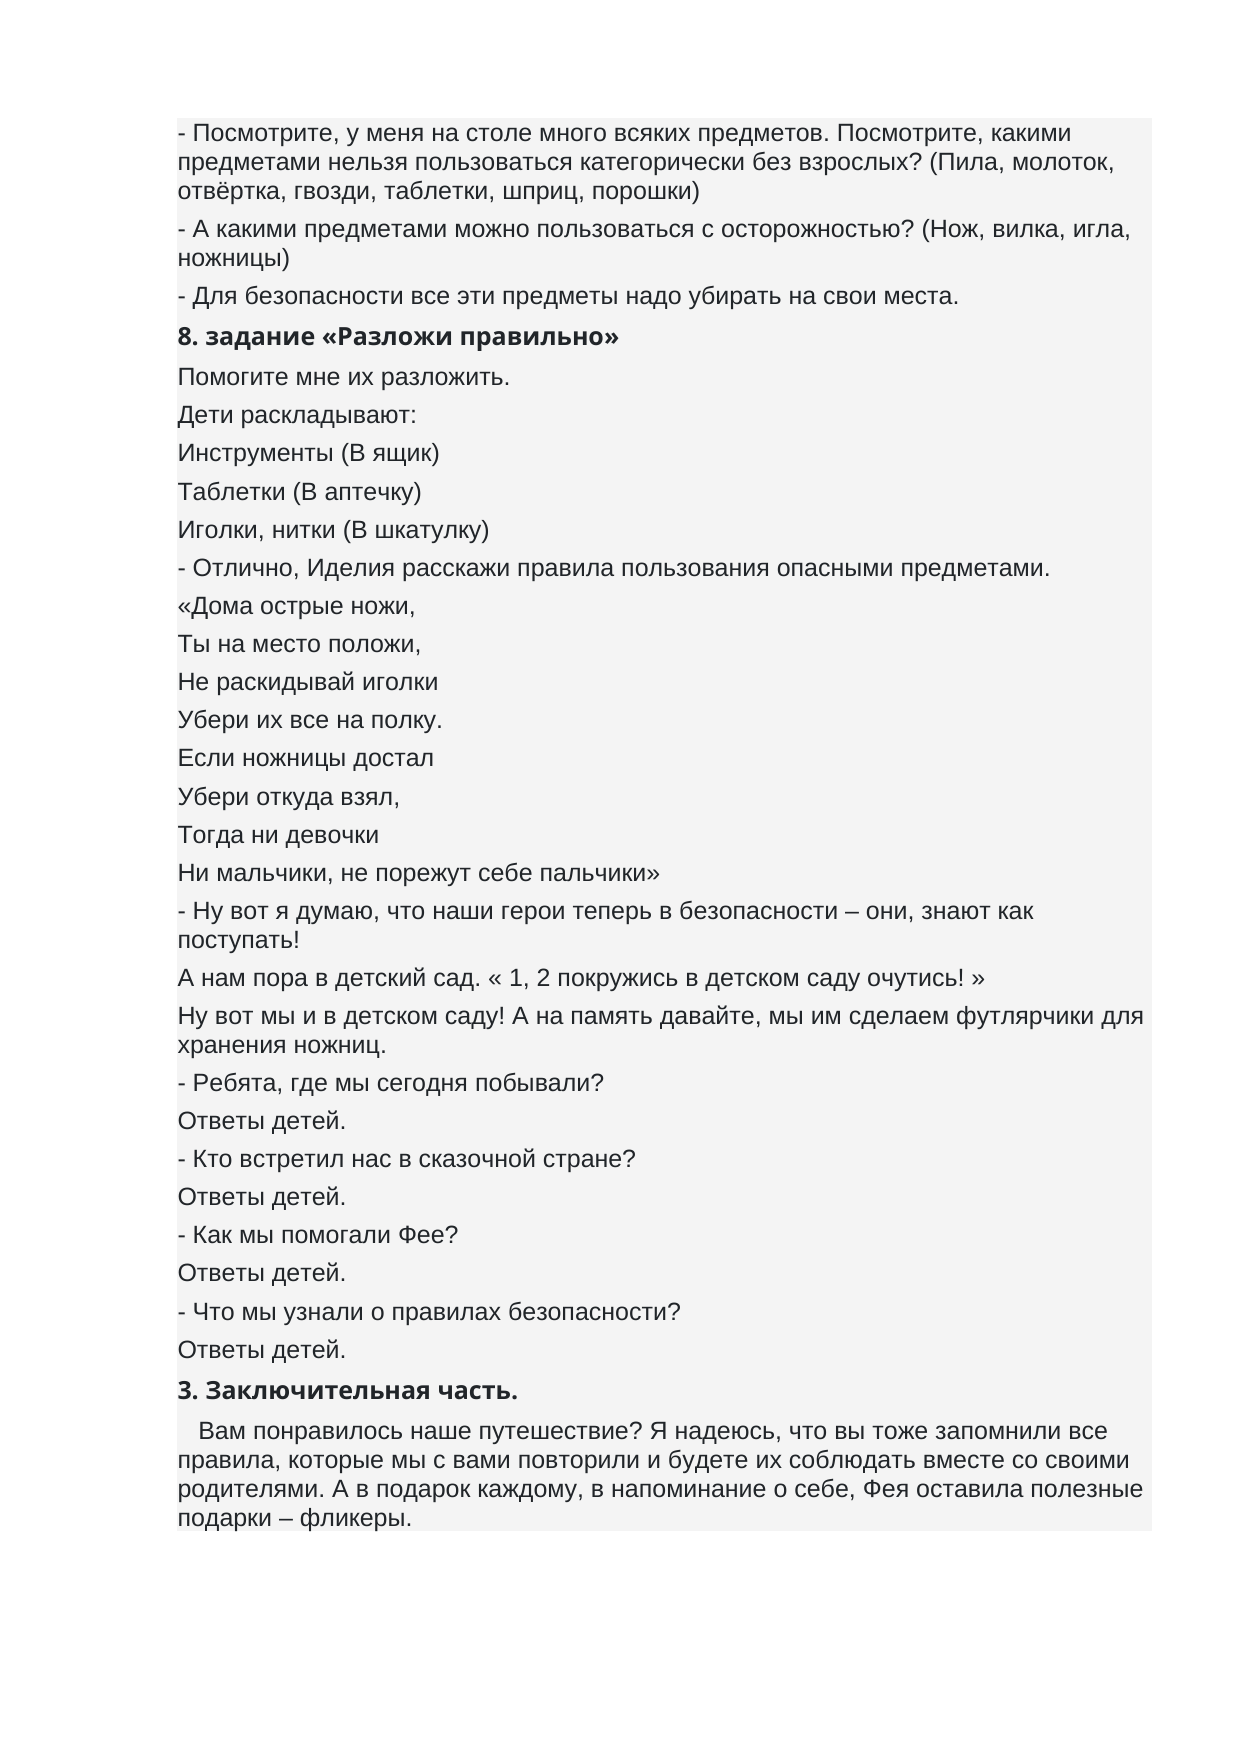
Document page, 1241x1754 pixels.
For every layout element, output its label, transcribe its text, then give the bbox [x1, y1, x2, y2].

text Иголки, нитки (В шкатулку) [177, 515, 1152, 543]
text Инструменты (В ящик) [177, 438, 1152, 467]
text - Ну вот я думаю, что наши герои теперь в безопасности – они, знают как поступать! [177, 896, 1152, 953]
text Не раскидывай иголки [177, 667, 1152, 696]
text - Что мы узнали о правилах безопасности? [177, 1297, 1152, 1325]
text Вам понравилось наше путешествие? Я надеюсь, что вы тоже запомнили все правила, которые мы с вами повторили и будете их соблюдать вместе со своими родителями. А в подарок каждому, в напоминание о себе, Фея оставила полезные подарки – фликеры. [177, 1416, 1152, 1531]
text Ни мальчики, не порежут себе пальчики» [177, 858, 1152, 887]
text Помогите мне их разложить. [177, 362, 1152, 391]
text Ответы детей. [177, 1106, 1152, 1135]
text Тогда ни девочки [177, 820, 1152, 848]
text Дети раскладывают: [177, 400, 1152, 429]
text Ответы детей. [177, 1182, 1152, 1211]
text Убери их все на полку. [177, 705, 1152, 734]
text А нам пора в детский сад. « 1, 2 покружись в детском саду очутись! » [177, 963, 1152, 992]
text - Как мы помогали Фее? [177, 1220, 1152, 1249]
text «Дома острые ножи, [177, 591, 1152, 620]
text - А какими предметами можно пользоваться с осторожностью? (Нож, вилка, игла, ножницы) [177, 214, 1152, 271]
text - Кто встретил нас в сказочной стране? [177, 1144, 1152, 1173]
text - Отлично, Иделия расскажи правила пользования опасными предметами. [177, 553, 1152, 582]
text Таблетки (В аптечку) [177, 477, 1152, 505]
text 8. задание «Разложи правильно» [177, 319, 1152, 353]
text Ну вот мы и в детском саду! А на память давайте, мы им сделаем футлярчики для хранения ножниц. [177, 1001, 1152, 1058]
text Ответы детей. [177, 1258, 1152, 1287]
text - Для безопасности все эти предметы надо убирать на свои места. [177, 281, 1152, 309]
text 3. Заключительная часть. [177, 1373, 1152, 1407]
text Убери откуда взял, [177, 782, 1152, 810]
text Ты на место положи, [177, 629, 1152, 658]
text - Ребята, где мы сегодня побывали? [177, 1068, 1152, 1097]
text - Посмотрите, у меня на столе много всяких предметов. Посмотрите, какими предметами нельзя пользоваться категорически без взрослых? (Пила, молоток, отвёртка, гвозди, таблетки, шприц, порошки) [177, 118, 1152, 204]
text Ответы детей. [177, 1335, 1152, 1363]
text Если ножницы достал [177, 743, 1152, 772]
